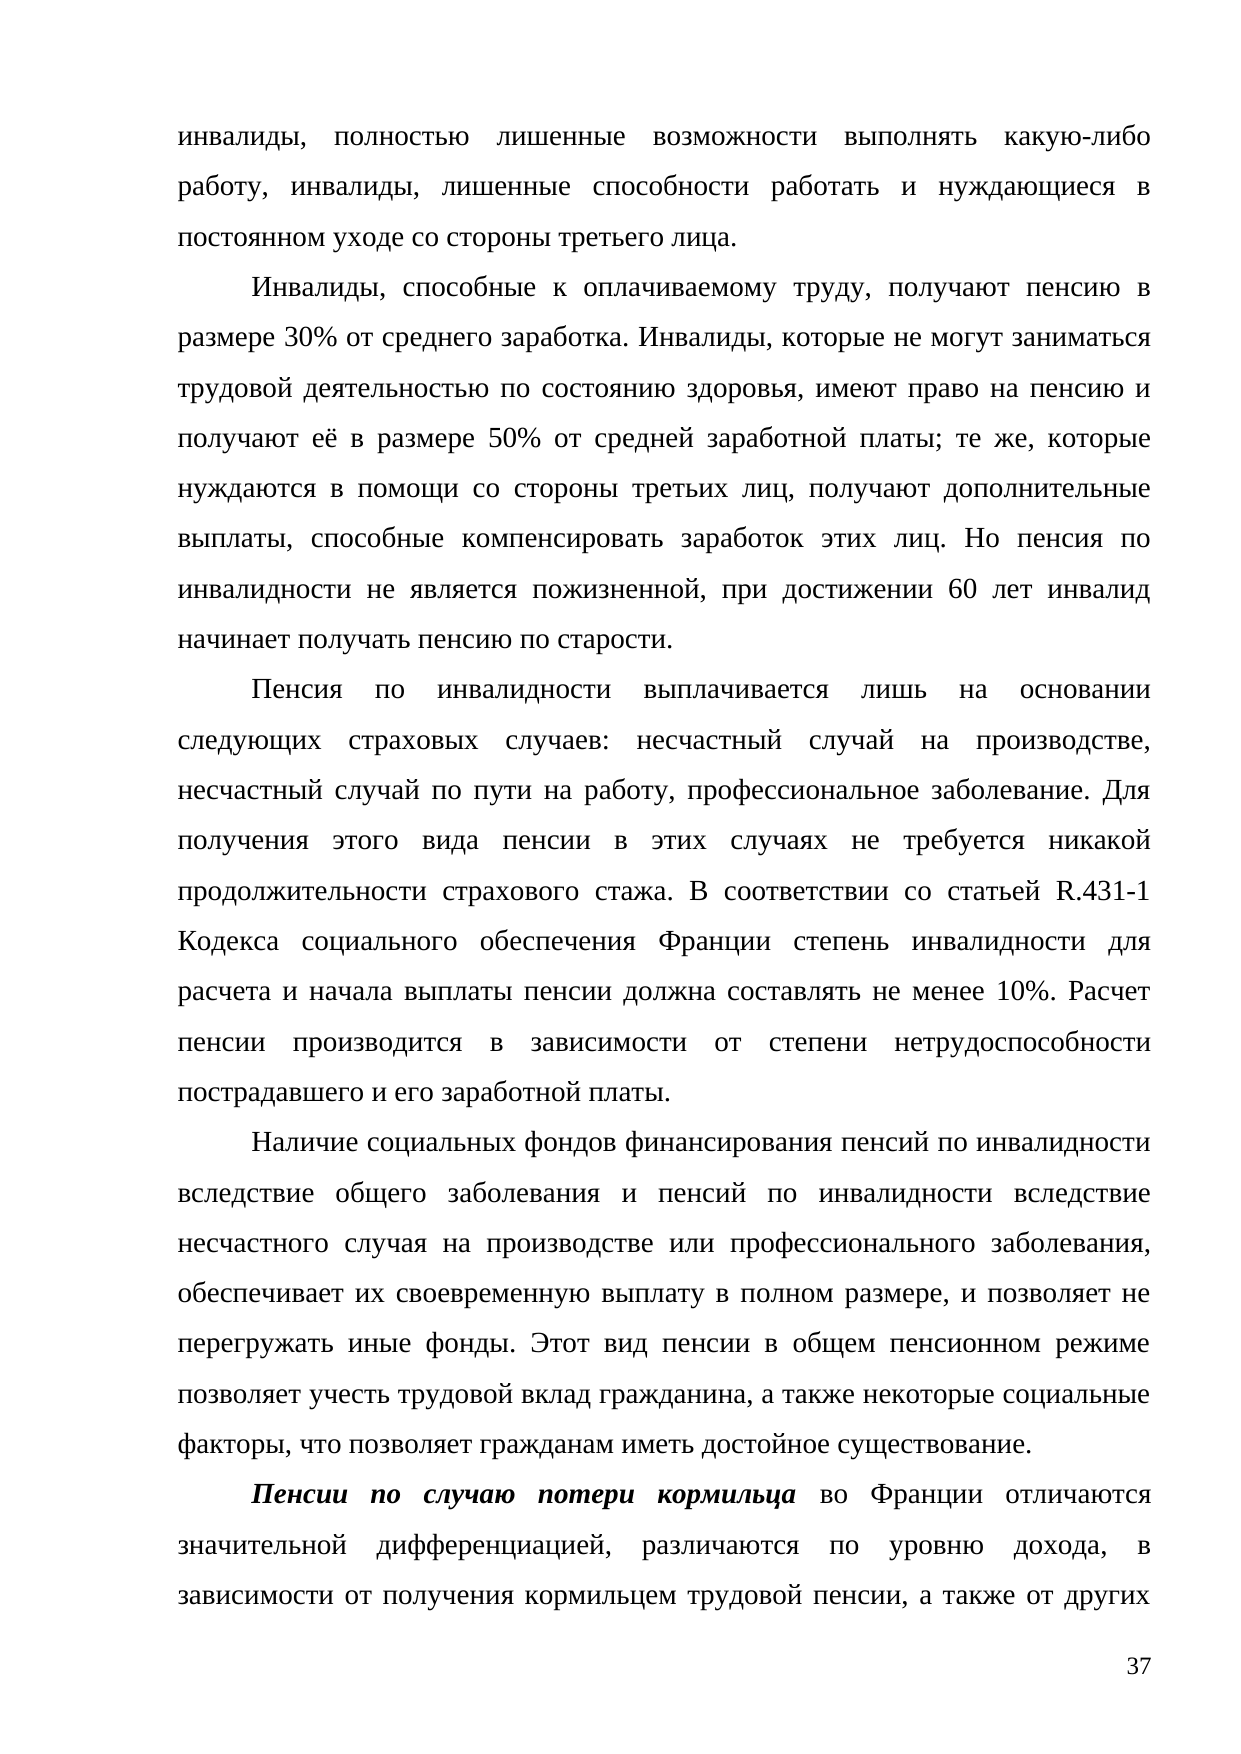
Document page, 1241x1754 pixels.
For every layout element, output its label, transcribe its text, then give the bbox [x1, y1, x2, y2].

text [177, 1477, 1152, 1611]
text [177, 118, 1152, 252]
text Наличие социальных фондов финансирования пенсий по инвалидности вследствие общего заболевания и пенсий по инвалидности вследствие несчастного случая на производстве или профессионального заболевания, обеспечивает их своевременную выплату в полном размере, и позволяет не перегружать иные фонды. Этот вид пенсии в общем пенсионном режиме позволяет учесть трудовой вклад гражданина, а также некоторые социальные факторы, что позволяет гражданам иметь достойное существование. [177, 1124, 1152, 1460]
text Инвалиды, способные к оплачиваемому труду, получают пенсию в размере 30% от среднего заработка. Инвалиды, которые не могут заниматься трудовой деятельностью по состоянию здоровья, имеют право на пенсию и получают её в размере 50% от средней заработной платы; те же, которые нуждаются в помощи со стороны третьих лиц, получают дополнительные выплаты, способные компенсировать заработок этих лиц. Но пенсия по инвалидности не является пожизненной, при достижении 60 лет инвалид начинает получать пенсию по старости. [177, 269, 1152, 655]
text Пенсия по инвалидности выплачивается лишь на основании следующих страховых случаев: несчастный случай на производстве, несчастный случай по пути на работу, профессиональное заболевание. Для получения этого вида пенсии в этих случаях не требуется никакой продолжительности страхового стажа. В соответствии со статьей R.431-1 Кодекса социального обеспечения Франции степень инвалидности для расчета и начала выплаты пенсии должна составлять не менее 10%. Расчет пенсии производится в зависимости от степени нетрудоспособности пострадавшего и его заработной платы. [177, 672, 1152, 1108]
